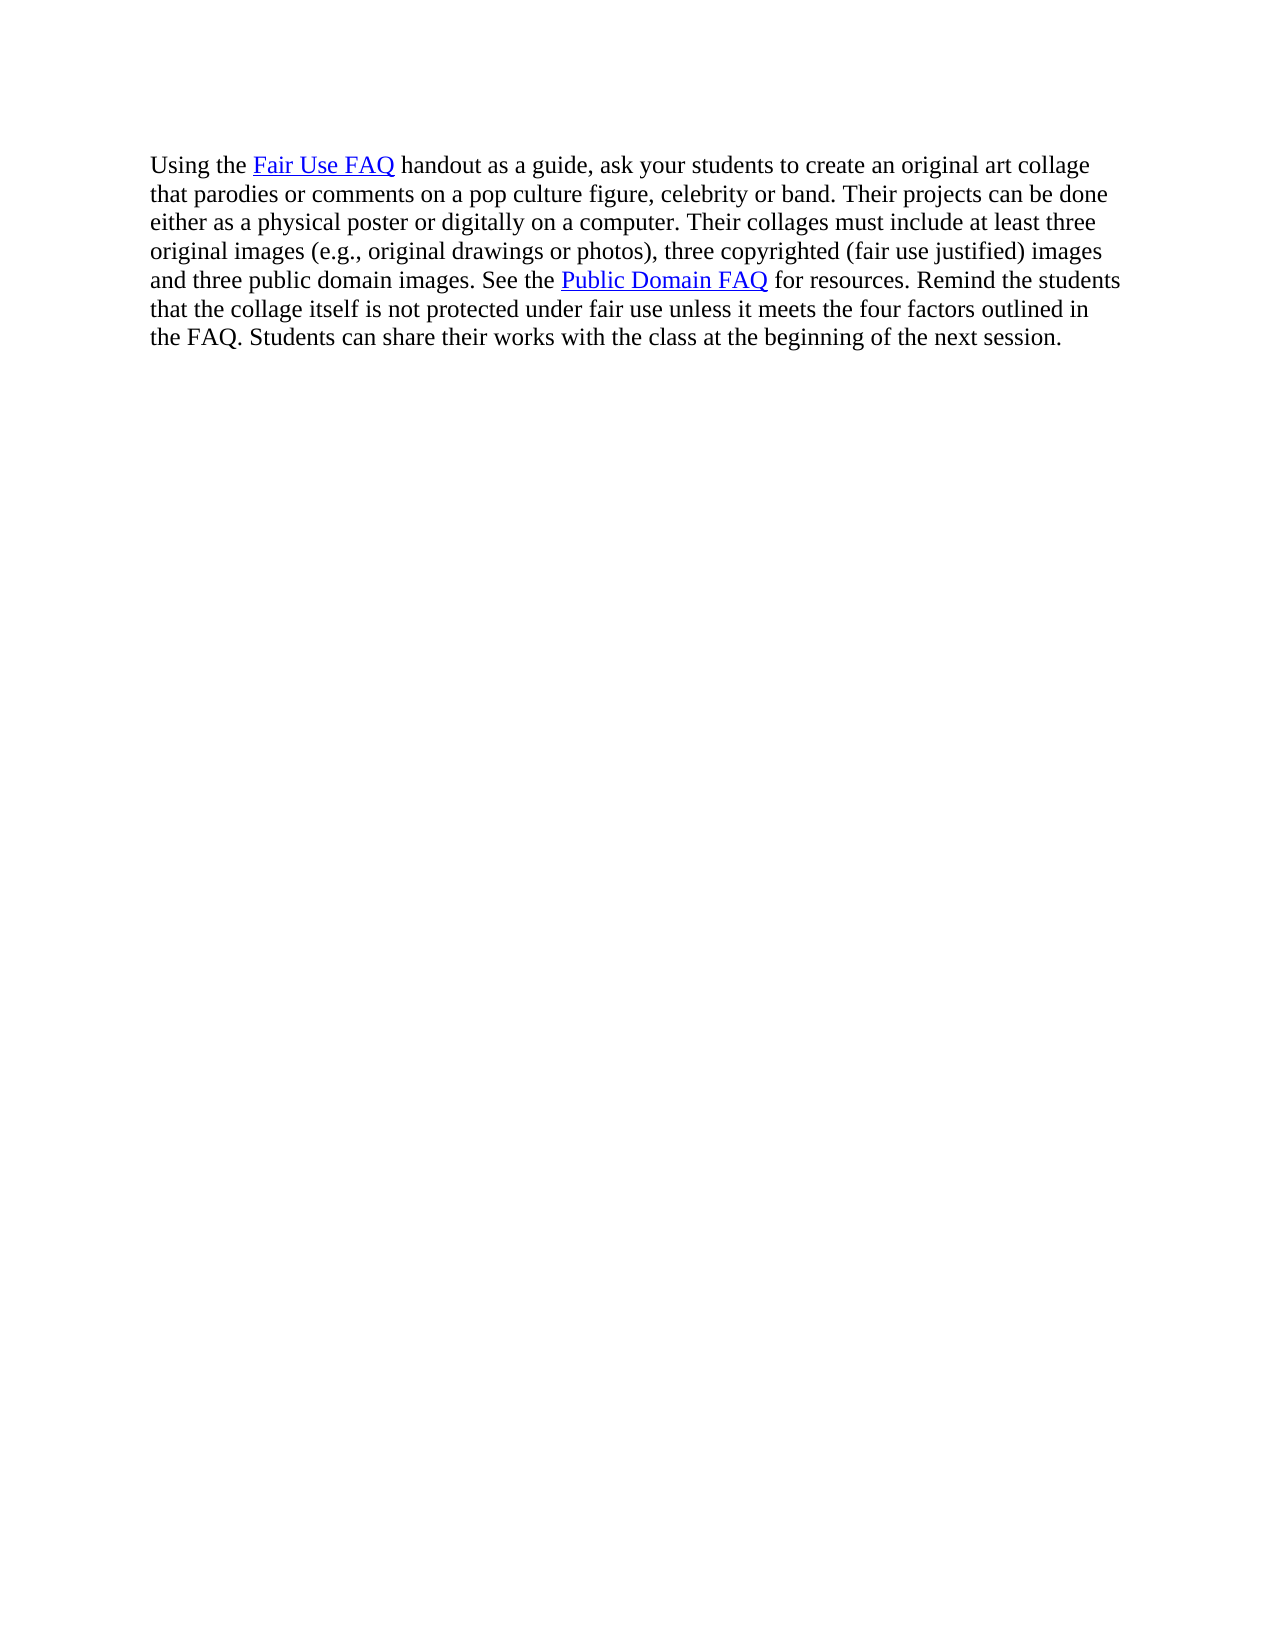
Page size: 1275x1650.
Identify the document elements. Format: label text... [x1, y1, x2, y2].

text Using the Fair Use FAQ handout as a guide, ask your students to create an original art collage that parodies or comments on a pop culture figure, celebrity or band. Their projects can be done either as a physical poster or digitally on a computer. Their collages must include at least three original images (e.g., original drawings or photos), three copyrighted (fair use justified) images and three public domain images. See the Public Domain FAQ for resources. Remind the students that the collage itself is not protected under fair use unless it meets the four factors outlined in the FAQ. Students can share their works with the class at the beginning of the next session. [150, 150, 1125, 351]
